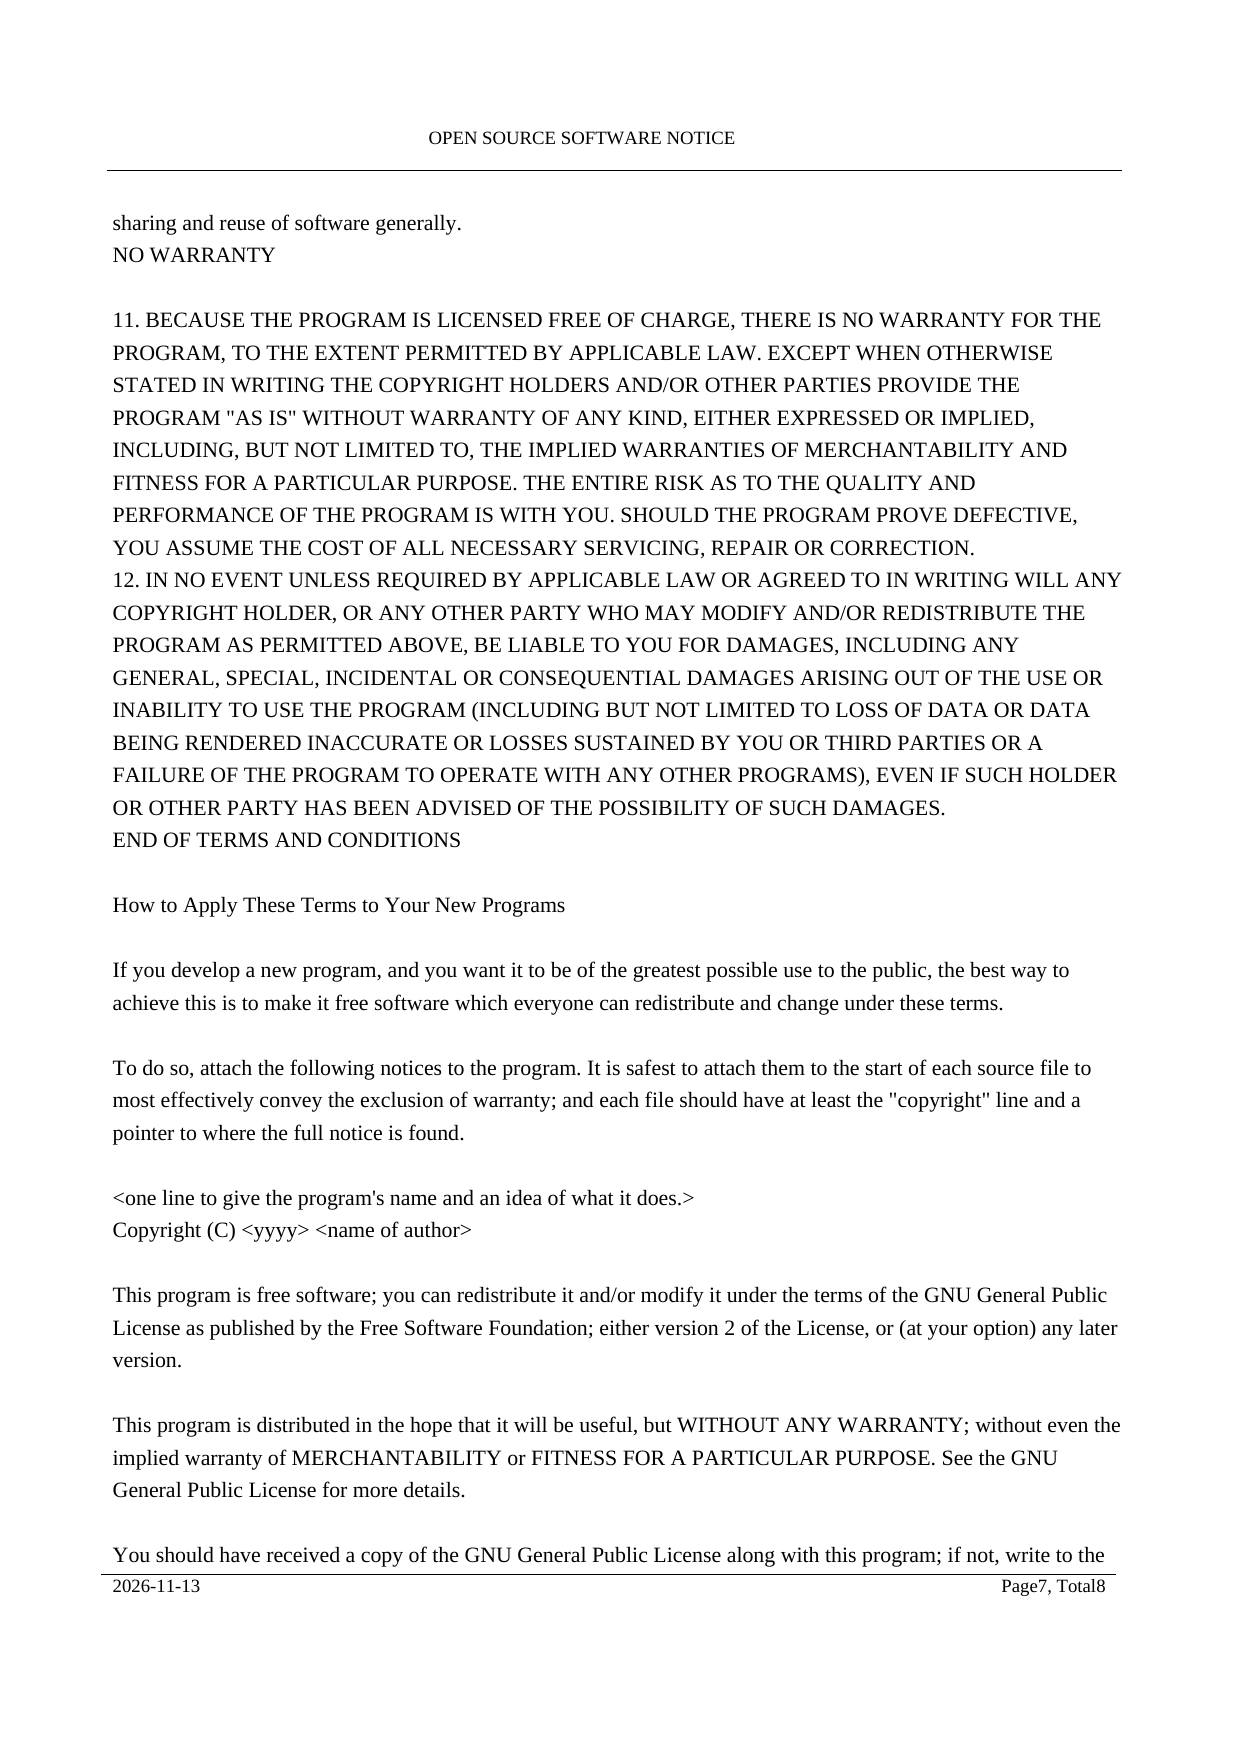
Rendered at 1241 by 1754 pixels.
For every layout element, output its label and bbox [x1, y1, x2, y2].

text [112, 206, 1128, 1571]
